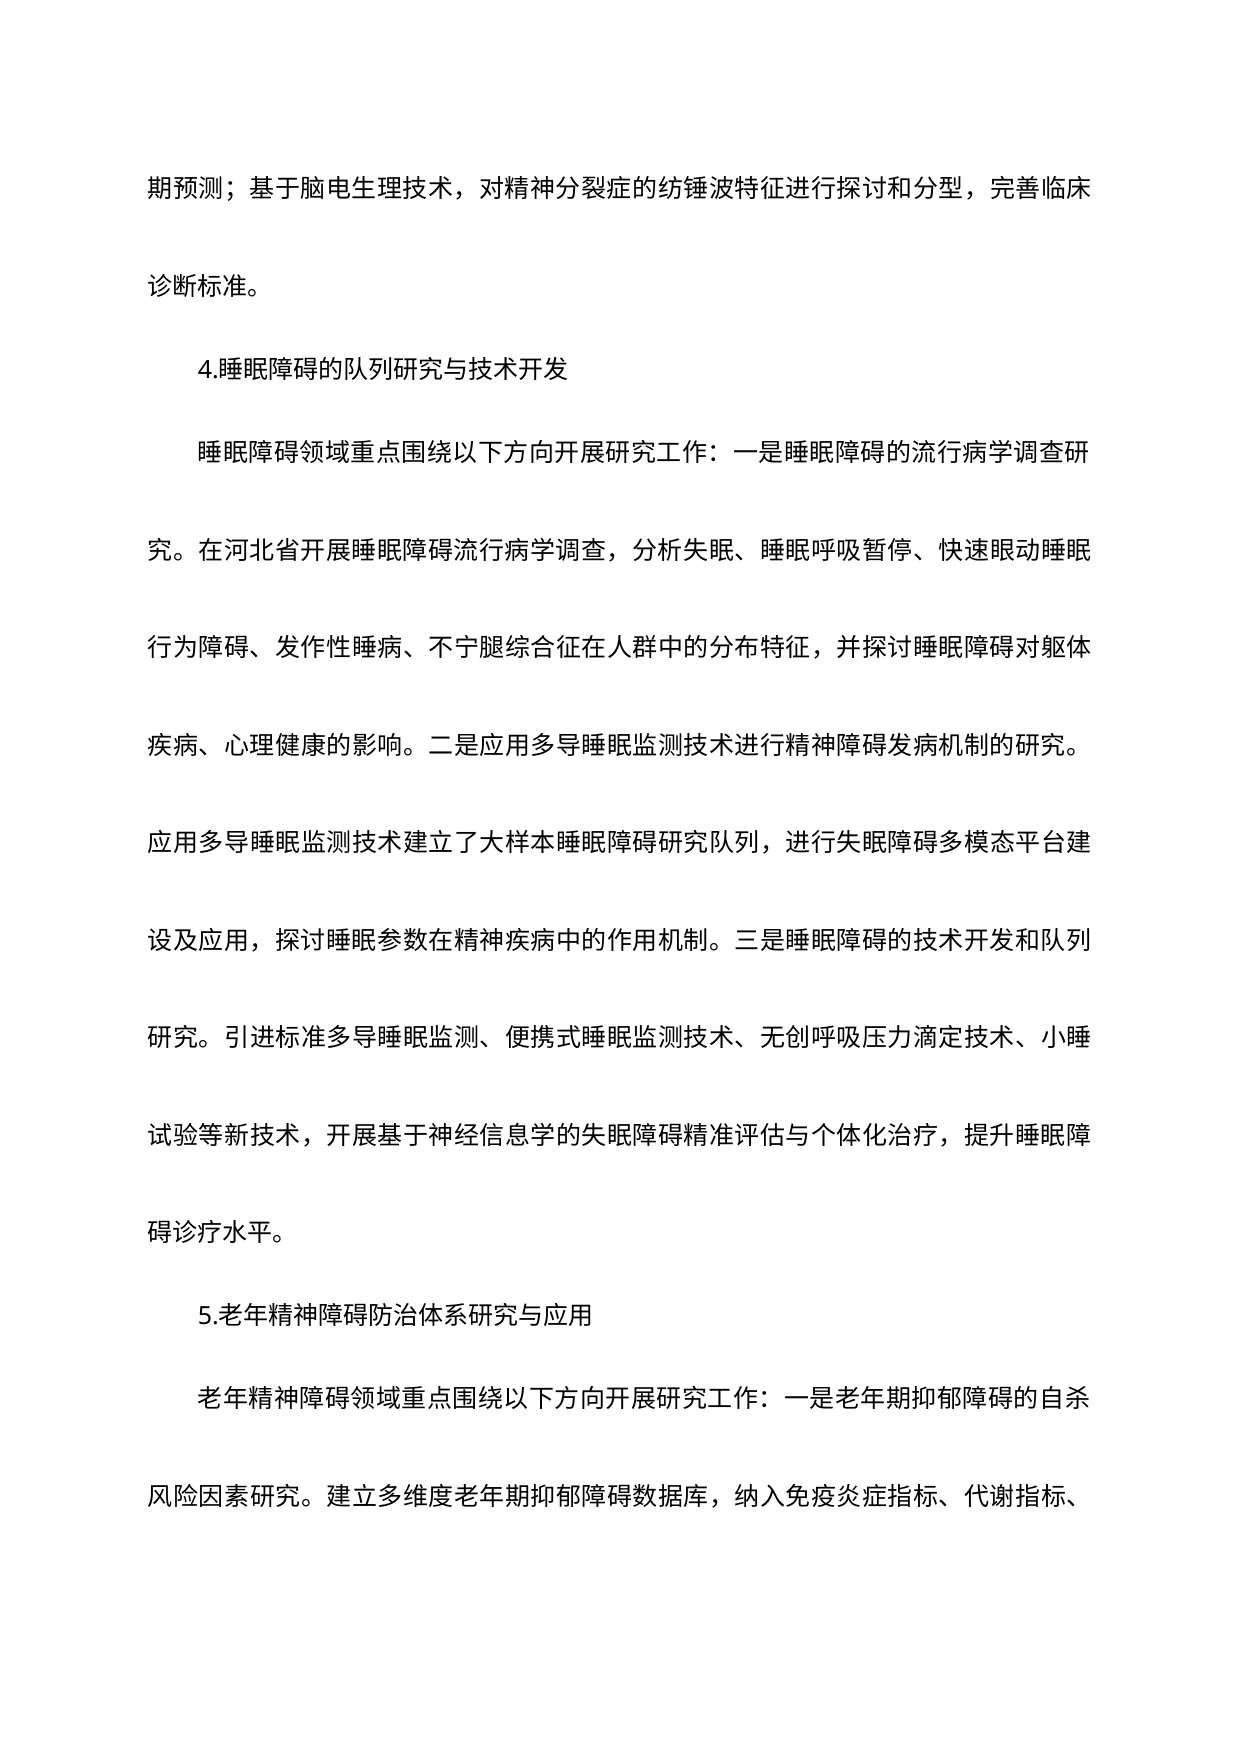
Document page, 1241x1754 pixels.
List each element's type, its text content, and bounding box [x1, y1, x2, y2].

text 5.老年精神障碍防治体系研究与应用 [148, 1281, 1092, 1346]
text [148, 1364, 1092, 1527]
text 睡眠障碍领域重点围绕以下方向开展研究工作：一是睡眠障碍的流行病学调查研究。在河北省开展睡眠障碍流行病学调查，分析失眠、睡眠呼吸暂停、快速眼动睡眠行为障碍、发作性睡病、不宁腿综合征在人群中的分布特征，并探讨睡眠障碍对躯体疾病、心理健康的影响。二是应用多导睡眠监测技术进行精神障碍发病机制的研究。应用多导睡眠监测技术建立了大样本睡眠障碍研究队列，进行失眠障碍多模态平台建设及应用，探讨睡眠参数在精神疾病中的作用机制。三是睡眠障碍的技术开发和队列研究。引进标准多导睡眠监测、便携式睡眠监测技术、无创呼吸压力滴定技术、小睡试验等新技术，开展基于神经信息学的失眠障碍精准评估与个体化治疗，提升睡眠障碍诊疗水平。 [148, 418, 1092, 1263]
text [148, 154, 1092, 317]
text 4.睡眠障碍的队列研究与技术开发 [148, 335, 1092, 400]
